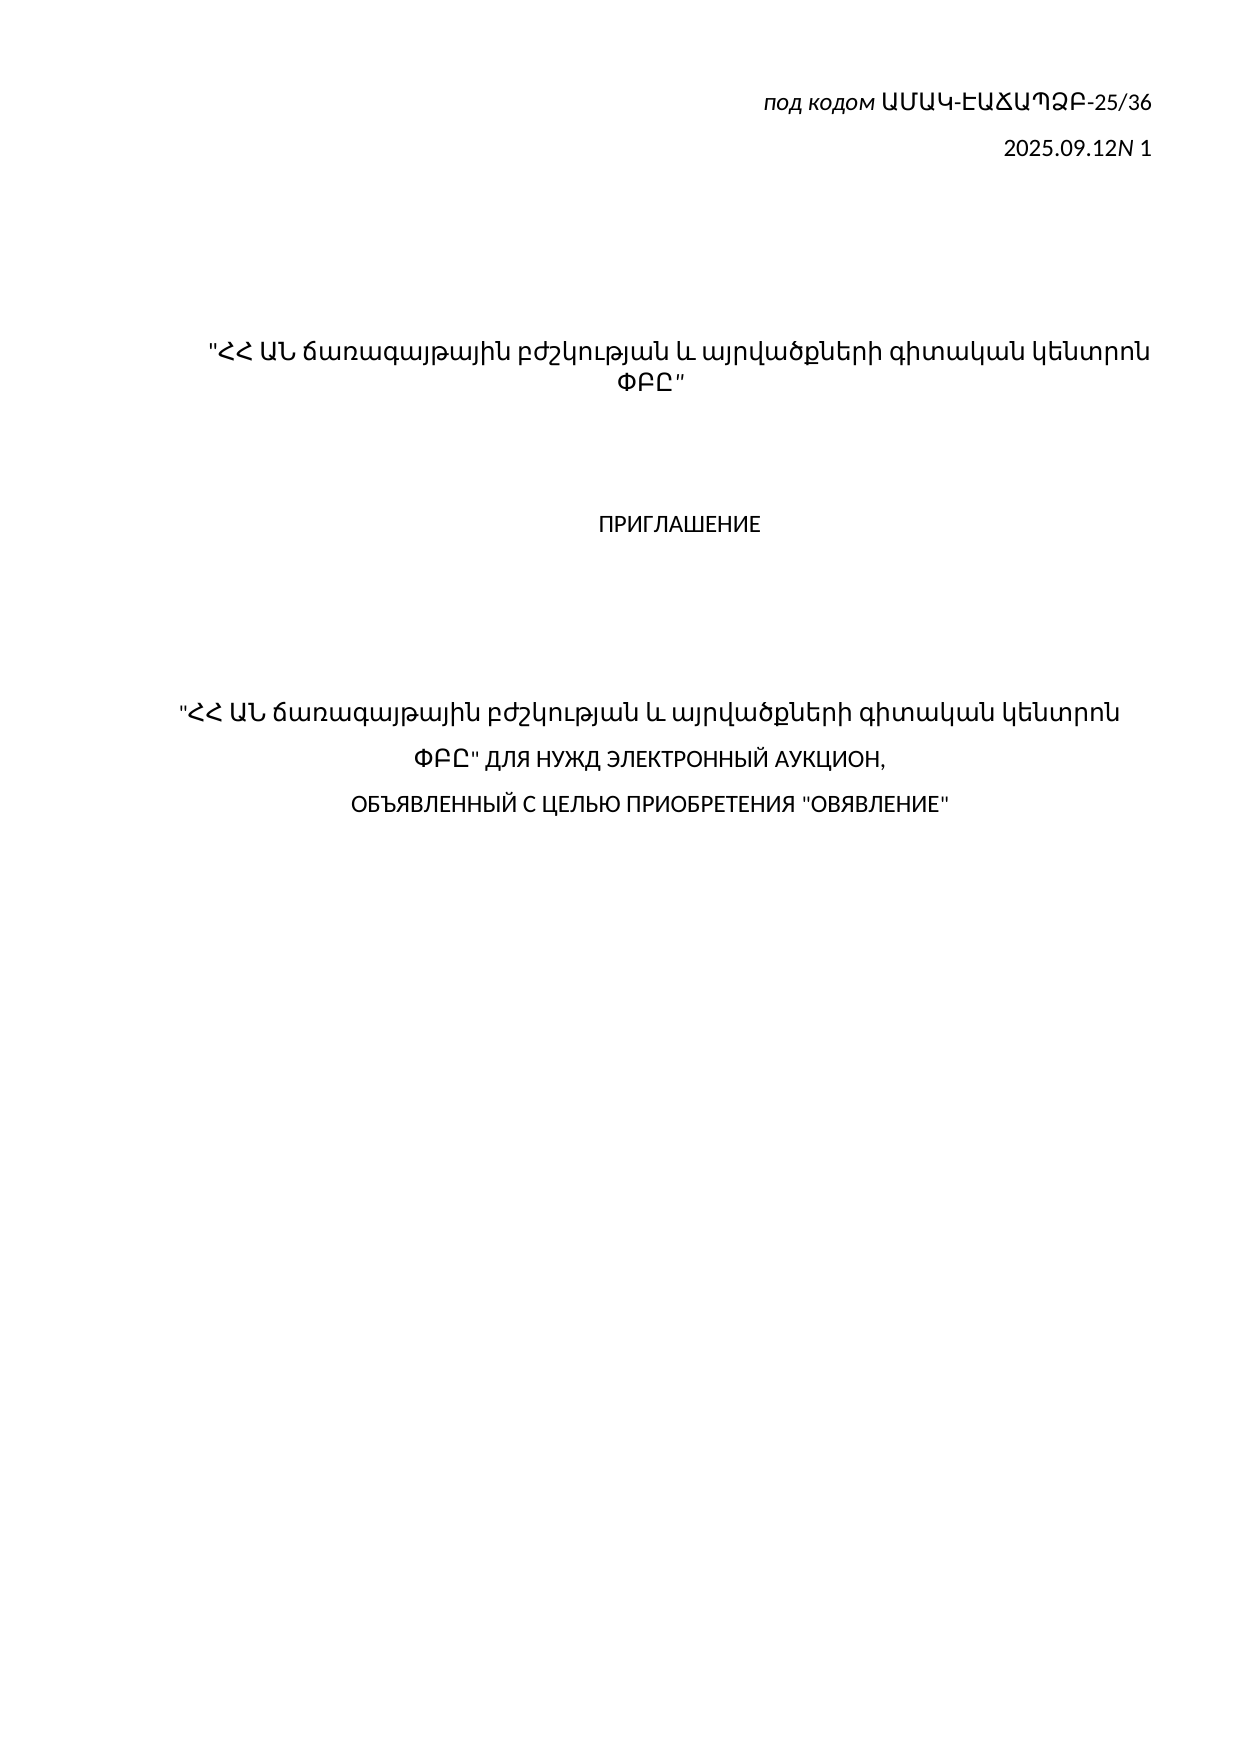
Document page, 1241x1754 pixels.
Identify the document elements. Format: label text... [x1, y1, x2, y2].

text ОБЪЯВЛЕННЫЙ С ЦЕЛЬЮ ПРИОБРЕТЕНИЯ "ОВЯВЛЕНИЕ" [148, 788, 1152, 819]
text под кодом ԱՄԱԿ-ԷԱՃԱՊՁԲ-25/36 2025.09.12 N 1 [148, 86, 1152, 163]
text ПРИГЛАШЕНИЕ [148, 508, 1152, 539]
text "ՀՀ ԱՆ ճառագայթային բժշկության և այրվածքների գիտական կենտրոն ՓԲԸ" [148, 336, 1152, 397]
text "ՀՀ ԱՆ ճառագայթային բժշկության և այրվածքների գիտական կենտրոն ՓԲԸ" ДЛЯ НУЖД ЭЛЕКТРОННЫЙ АУКЦИОН, [148, 697, 1152, 773]
